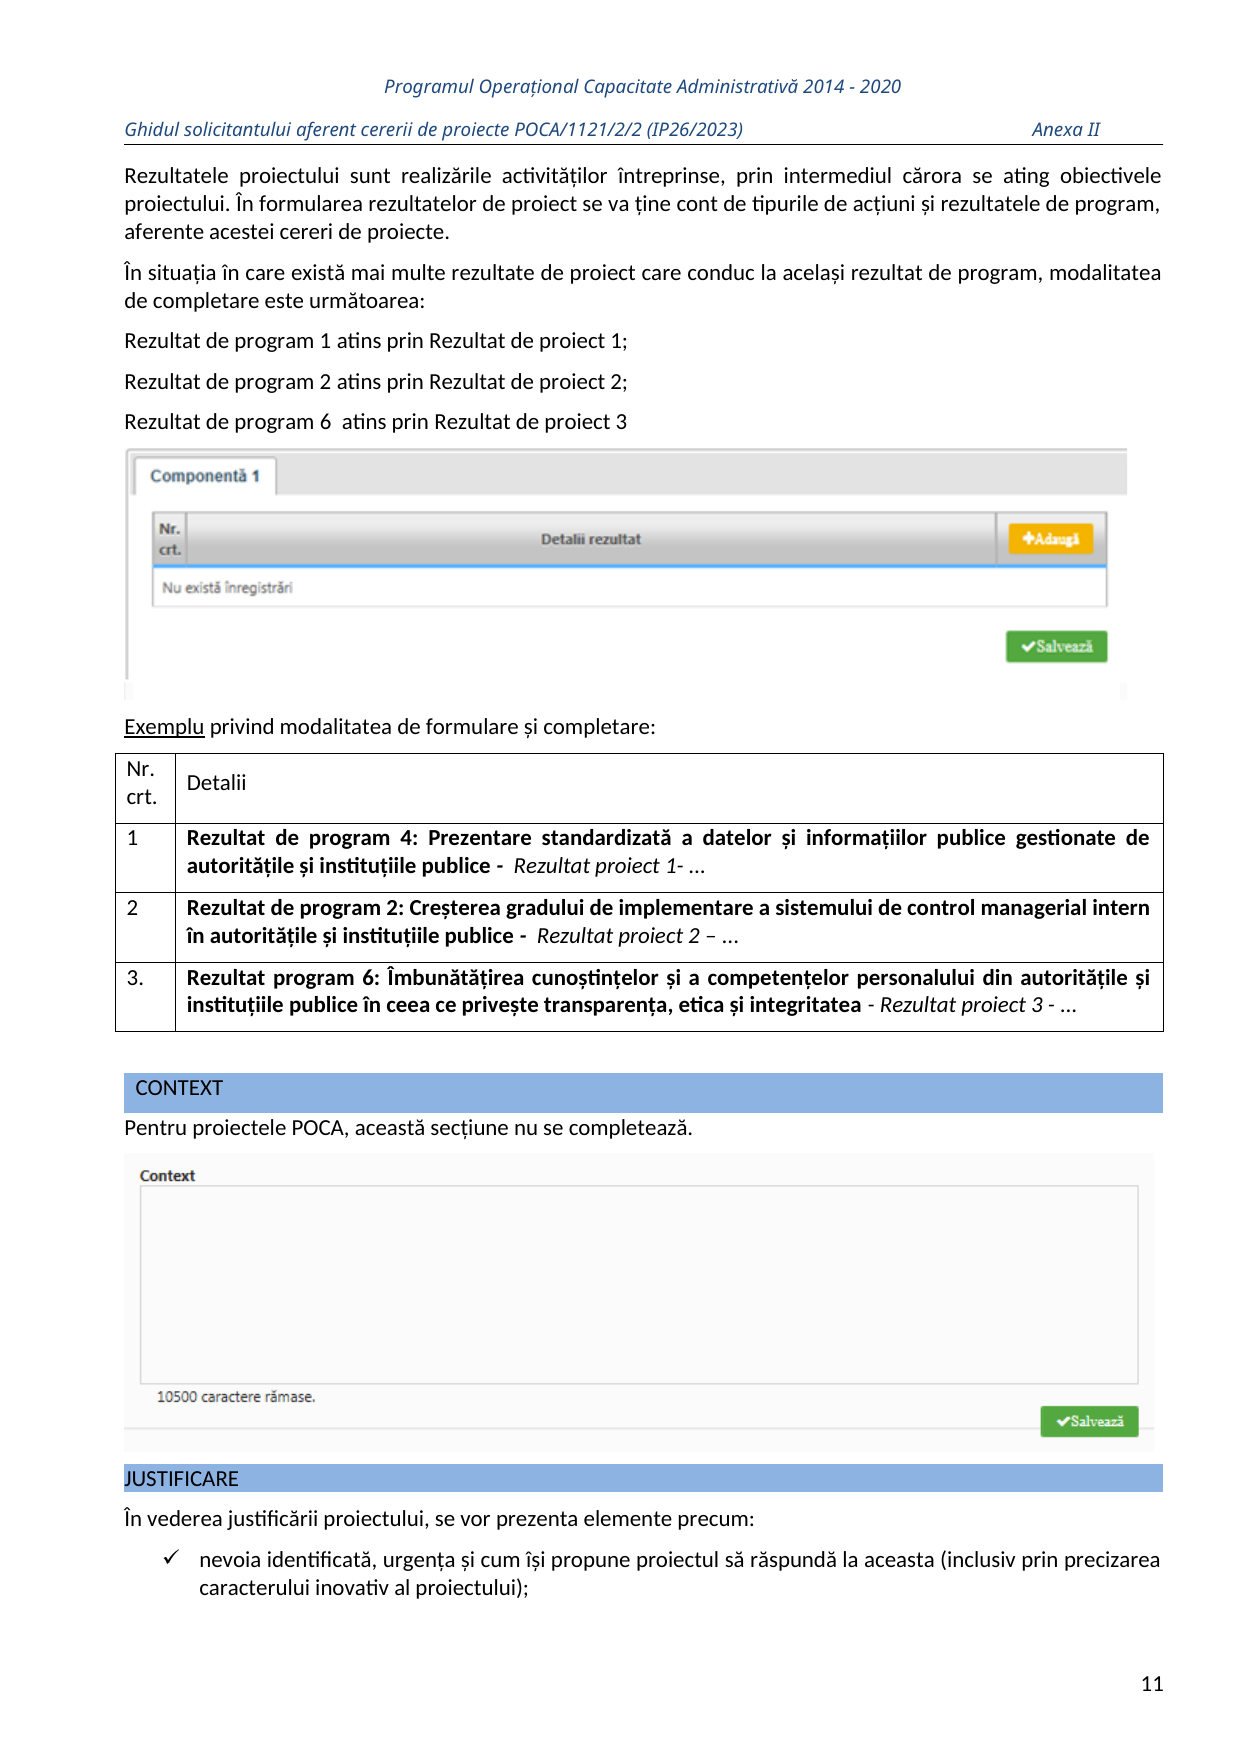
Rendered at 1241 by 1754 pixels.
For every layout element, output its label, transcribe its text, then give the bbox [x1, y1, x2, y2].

text Rezultatele proiectului sunt realizările activităților întreprinse, prin intermediul cărora se ating obiectivele proiectului. În formularea rezultatelor de proiect se va ține cont de tipurile de acțiuni și rezultatele de program, aferente acestei cereri de proiecte. [124, 161, 1163, 245]
text În vederea justificării proiectului, se vor prezenta elemente precum: [124, 1504, 1163, 1532]
text Rezultat de program 6 atins prin Rezultat de proiect 3 [124, 407, 1163, 436]
table_cell Rezultat de program 4: Prezentare standardizată a datelor și informațiilor publice gestionate de autoritățile și instituțiile publice - Rezultat proiect 1- ... [176, 824, 1163, 892]
table_cell 2 [116, 893, 175, 962]
table_header CONTEXT [124, 1073, 1163, 1113]
table_cell 1 [116, 824, 175, 892]
table_header Detalii [176, 754, 1163, 822]
table_cell Rezultat de program 2: Creșterea gradului de implementare a sistemului de control managerial intern în autoritățile și instituțiile publice - Rezultat proiect 2 – ... [176, 893, 1163, 962]
text Exemplu privind modalitatea de formulare și completare: [124, 712, 1163, 740]
table_header Nr. crt. [116, 754, 175, 822]
text Rezultat de program 2 atins prin Rezultat de proiect 2; [124, 367, 1163, 395]
text Pentru proiectele POCA, această secțiune nu se completează. [124, 1113, 1163, 1141]
table_cell Rezultat program 6: Îmbunătățirea cunoștințelor și a competențelor personalului din autoritățile și instituțiile publice în ceea ce privește transparența, etica și integritatea - Rezultat proiect 3 - ... [176, 963, 1163, 1031]
picture [124, 448, 1128, 700]
picture [124, 1153, 1155, 1452]
text JUSTIFICARE [124, 1464, 1163, 1492]
table_cell 3. [116, 963, 175, 1031]
text Rezultat de program 1 atins prin Rezultat de proiect 1; [124, 326, 1163, 354]
text În situația în care există mai multe rezultate de proiect care conduc la același rezultat de program, modalitatea de completare este următoarea: [124, 258, 1163, 314]
list nevoia identificată, urgența și cum își propune proiectul să răspundă la aceasta (inclusiv prin precizarea caracterului inovativ al proiectului); [162, 1545, 1163, 1601]
